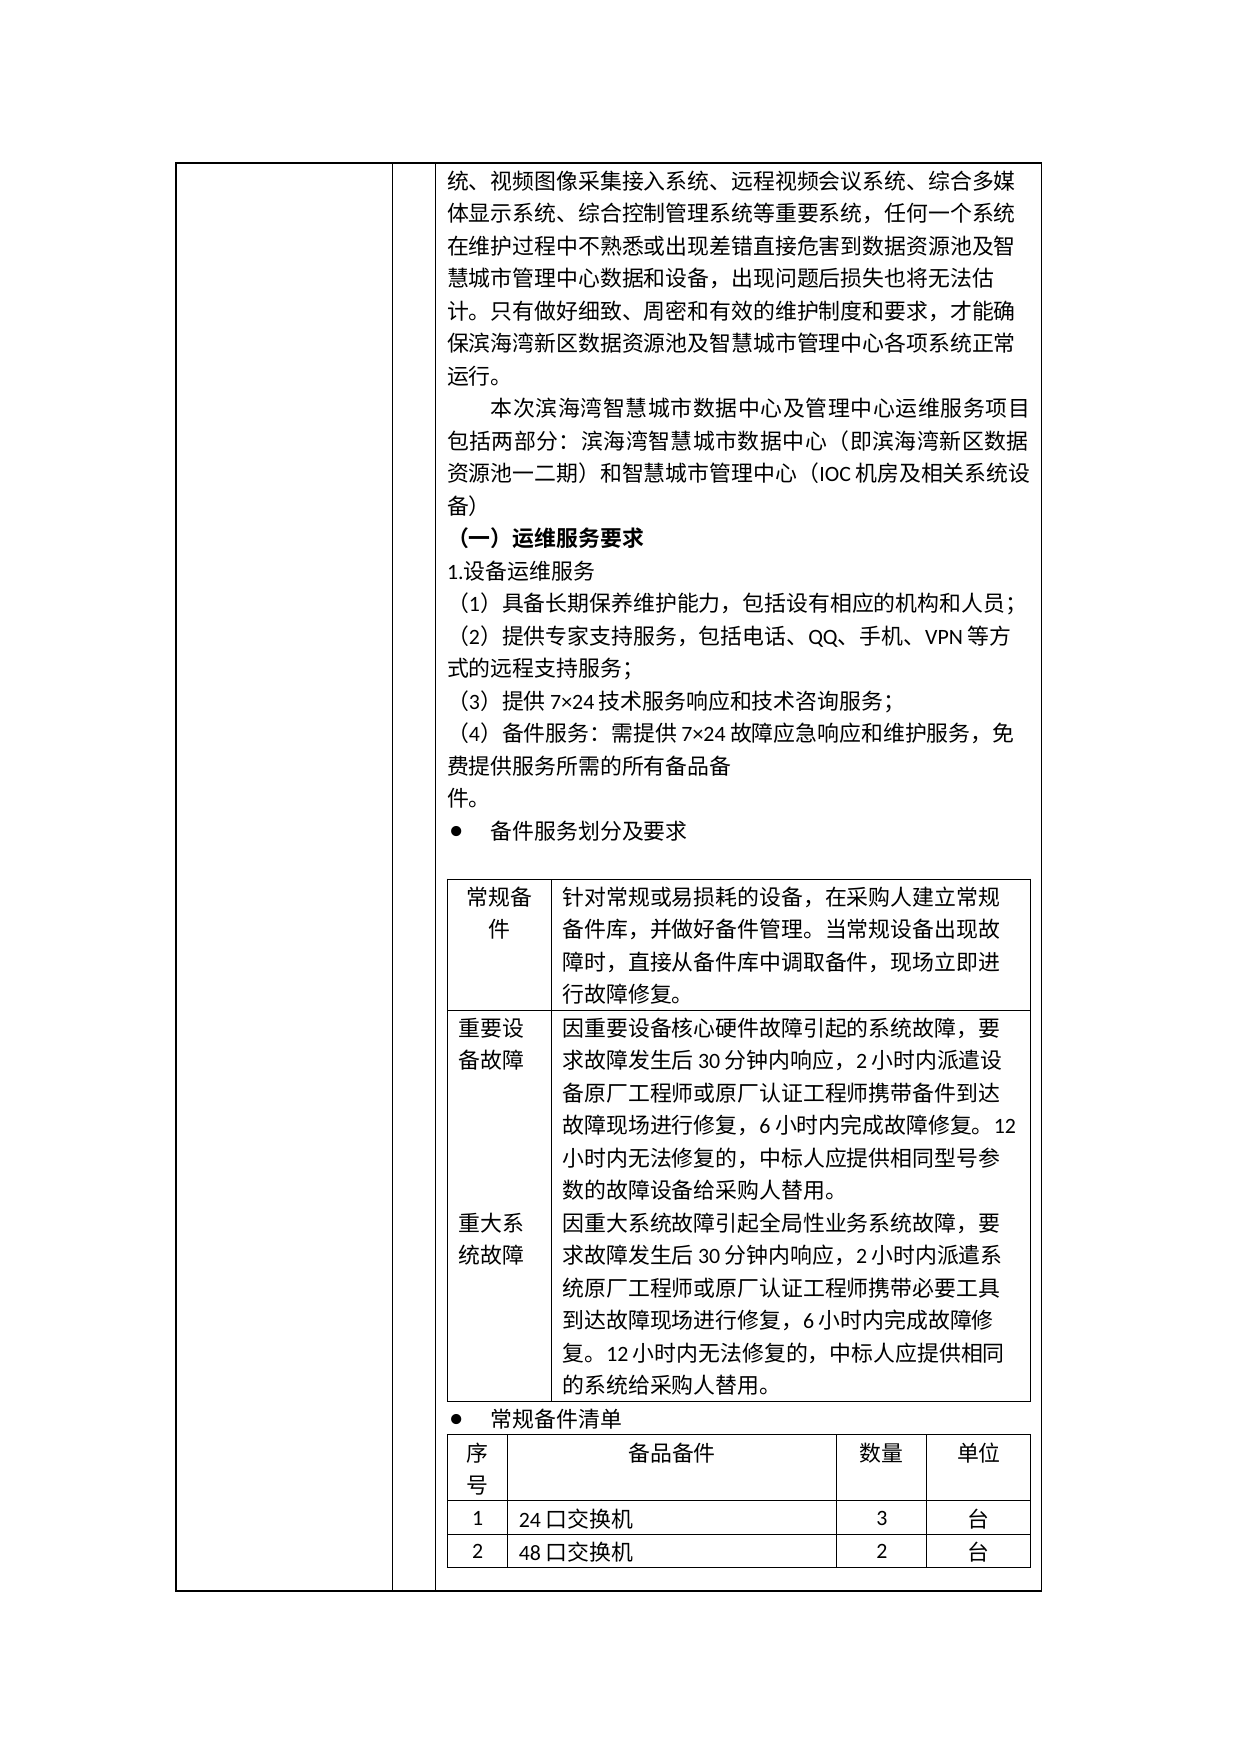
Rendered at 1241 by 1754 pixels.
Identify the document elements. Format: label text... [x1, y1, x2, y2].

table_cell [177, 164, 392, 1590]
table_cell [436, 164, 1041, 1590]
table_cell 1 [393, 164, 435, 1590]
